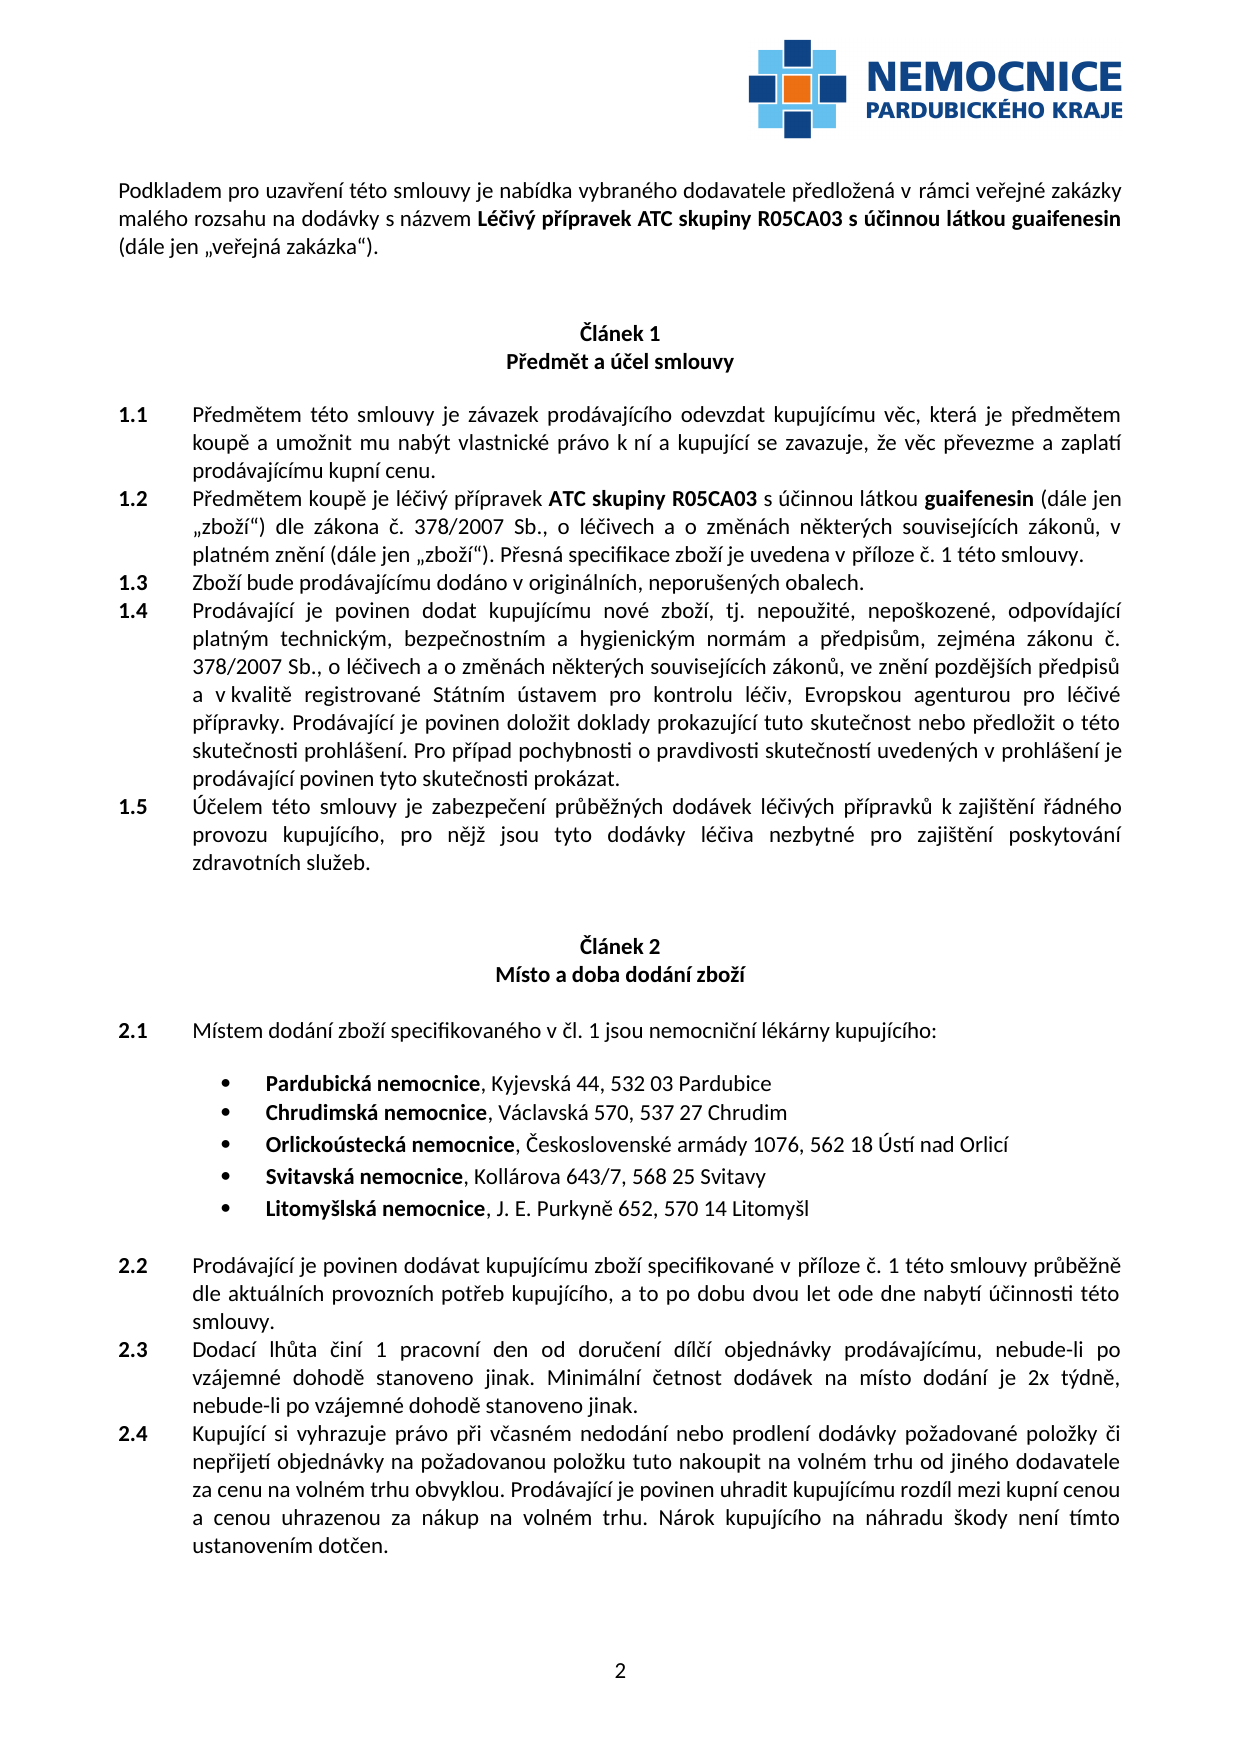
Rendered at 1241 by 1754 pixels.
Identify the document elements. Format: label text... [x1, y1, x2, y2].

text 1.2 Předmětem koupě je léčivý přípravek ATC skupiny R05CA03 s účinnou látkou guaifenesin (dále jen „zboží“) dle zákona č. 378/2007 Sb., o léčivech a o změnách některých souvisejících zákonů, v platném znění (dále jen „zboží“). Přesná specifikace zboží je uvedena v příloze č. 1 této smlouvy. [118, 484, 1122, 568]
text 2.3 Dodací lhůta činí 1 pracovní den od doručení dílčí objednávky prodávajícímu, nebude-li po vzájemné dohodě stanoveno jinak. Minimální četnost dodávek na místo dodání je 2x týdně, nebude-li po vzájemné dohodě stanoveno jinak. [118, 1335, 1122, 1419]
list Svitavská nemocnice, Kollárova 643/7, 568 25 Svitavy [193, 1162, 1122, 1190]
list Orlickoústecká nemocnice, Československé armády 1076, 562 18 Ústí nad Orlicí [193, 1130, 1122, 1158]
text Místo a doba dodání zboží [118, 961, 1122, 988]
text 1.4 Prodávající je povinen dodat kupujícímu nové zboží, tj. nepoužité, nepoškozené, odpovídající platným technickým, bezpečnostním a hygienickým normám a předpisům, zejména zákonu č. 378/2007 Sb., o léčivech a o změnách některých souvisejících zákonů, ve znění pozdějších předpisů a v kvalitě registrované Státním ústavem pro kontrolu léčiv, Evropskou agenturou pro léčivé přípravky. Prodávající je povinen doložit doklady prokazující tuto skutečnost nebo předložit o této skutečnosti prohlášení. Pro případ pochybnosti o pravdivosti skutečností uvedených v prohlášení je prodávající povinen tyto skutečnosti prokázat. [118, 596, 1122, 792]
text Článek 2 [118, 932, 1122, 961]
text Předmět a účel smlouvy [118, 347, 1122, 375]
picture [747, 38, 1123, 140]
subtitle 1.1 Předmětem této smlouvy je závazek prodávajícího odevzdat kupujícímu věc, která je předmětem koupě a umožnit mu nabýt vlastnické právo k ní a kupující se zavazuje, že věc převezme a zaplatí prodávajícímu kupní cenu. [118, 400, 1122, 484]
text Podkladem pro uzavření této smlouvy je nabídka vybraného dodavatele předložená v rámci veřejné zakázky malého rozsahu na dodávky s názvem Léčivý přípravek ATC skupiny R05CA03 s účinnou látkou guaifenesin (dále jen „veřejná zakázka“). [118, 176, 1122, 261]
text 2.1 Místem dodání zboží specifikovaného v čl. 1 jsou nemocniční lékárny kupujícího: [118, 1017, 1122, 1044]
text 1.5 Účelem této smlouvy je zabezpečení průběžných dodávek léčivých přípravků k zajištění řádného provozu kupujícího, pro nějž jsou tyto dodávky léčiva nezbytné pro zajištění poskytování zdravotních služeb. [118, 792, 1122, 876]
text 1.3 Zboží bude prodávajícímu dodáno v originálních, neporušených obalech. [118, 568, 1122, 596]
list Litomyšlská nemocnice, J. E. Purkyně 652, 570 14 Litomyšl [193, 1194, 1122, 1222]
list Chrudimská nemocnice, Václavská 570, 537 27 Chrudim [193, 1098, 1122, 1126]
text Článek 1 [118, 319, 1122, 347]
list Pardubická nemocnice, Kyjevská 44, 532 03 Pardubice [193, 1069, 1122, 1098]
text 2.4 Kupující si vyhrazuje právo při včasném nedodání nebo prodlení dodávky požadované položky či nepřijetí objednávky na požadovanou položku tuto nakoupit na volném trhu od jiného dodavatele za cenu na volném trhu obvyklou. Prodávající je povinen uhradit kupujícímu rozdíl mezi kupní cenou a cenou uhrazenou za nákup na volném trhu. Nárok kupujícího na náhradu škody není tímto ustanovením dotčen. [118, 1419, 1122, 1559]
text 2.2 Prodávající je povinen dodávat kupujícímu zboží specifikované v příloze č. 1 této smlouvy průběžně dle aktuálních provozních potřeb kupujícího, a to po dobu dvou let ode dne nabytí účinnosti této smlouvy. [118, 1251, 1122, 1335]
